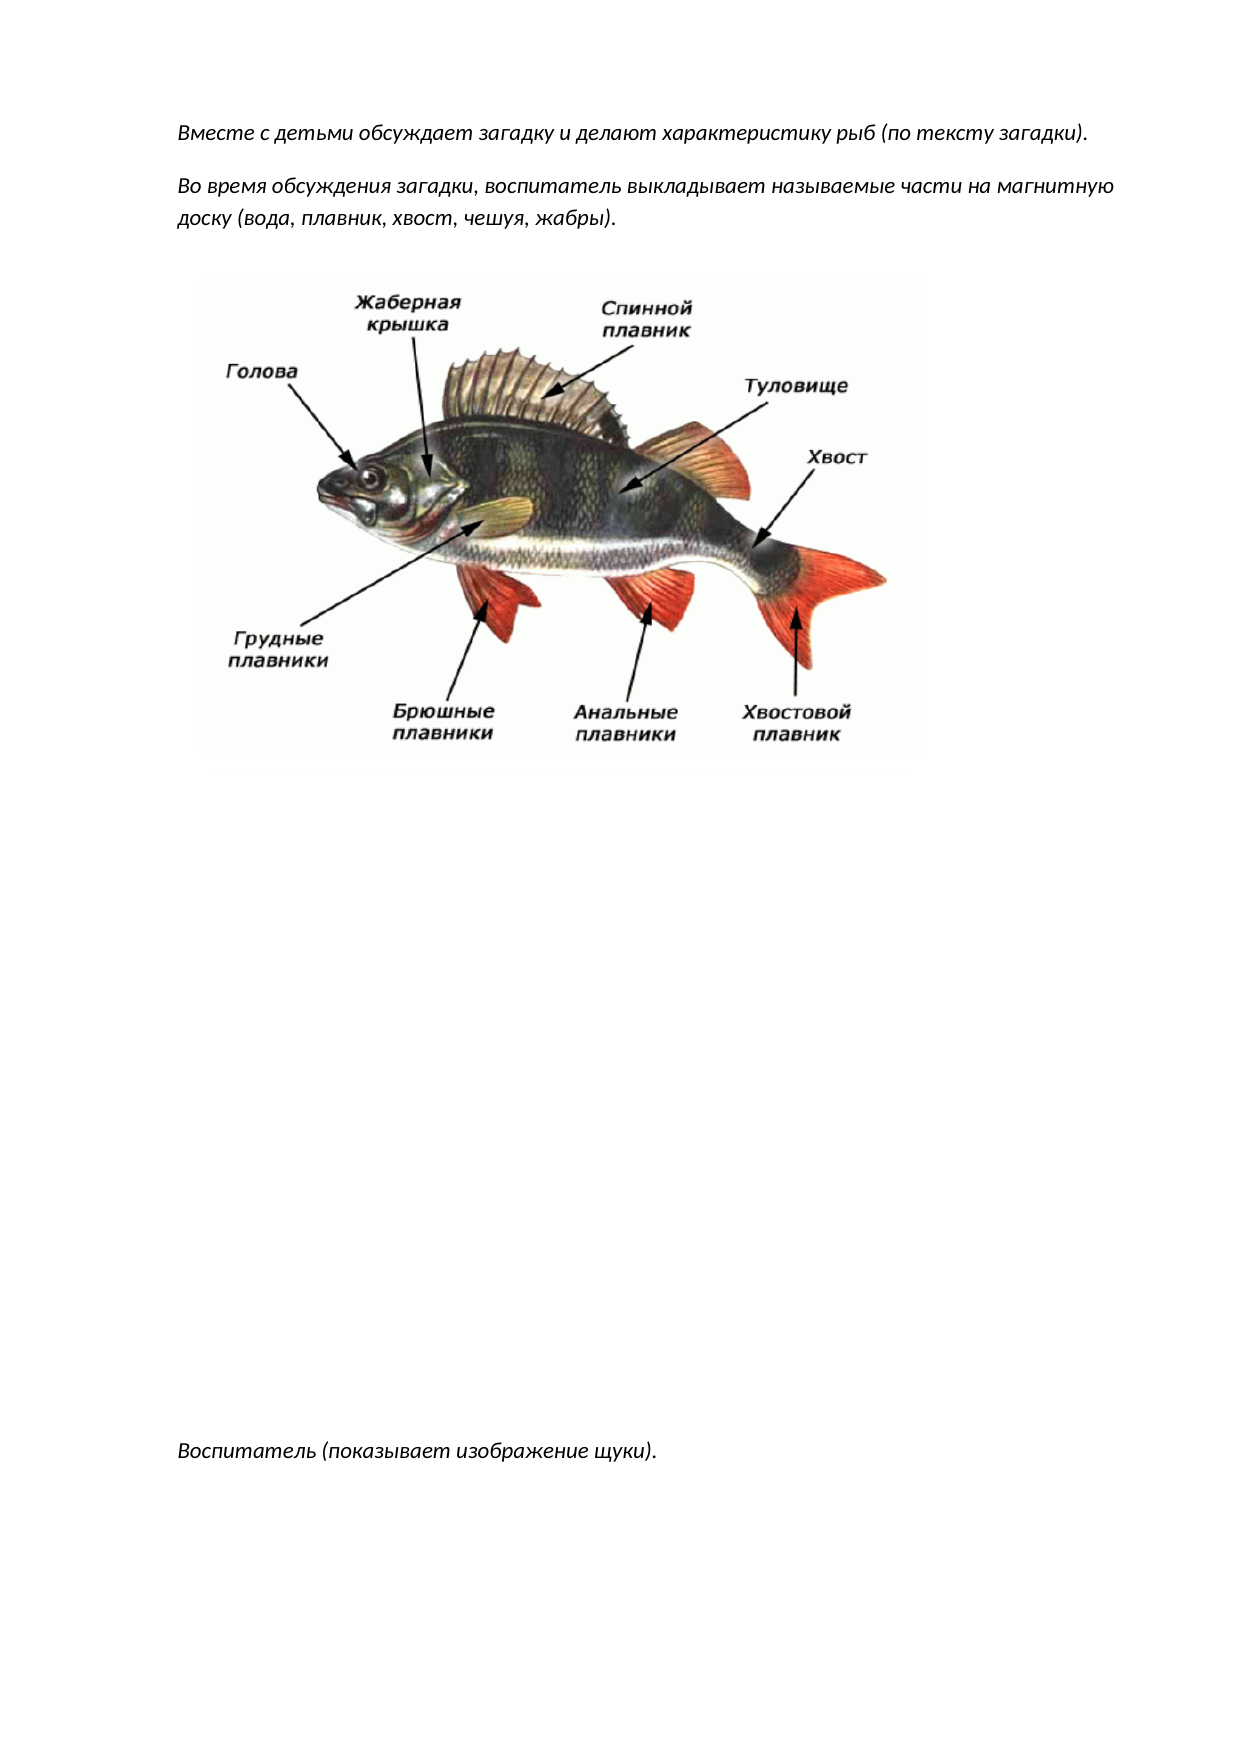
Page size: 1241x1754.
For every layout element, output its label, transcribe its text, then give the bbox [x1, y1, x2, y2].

picture [209, 285, 915, 748]
text Во время обсуждения загадки, воспитатель выкладывает называемые части на магнитную доску (вода, плавник, хвост, чешуя, жабры). [177, 171, 1152, 231]
text Вместе с детьми обсуждает загадку и делают характеристику рыб (по тексту загадки). [177, 118, 1152, 146]
text Воспитатель (показывает изображение щуки). [177, 1436, 1152, 1464]
